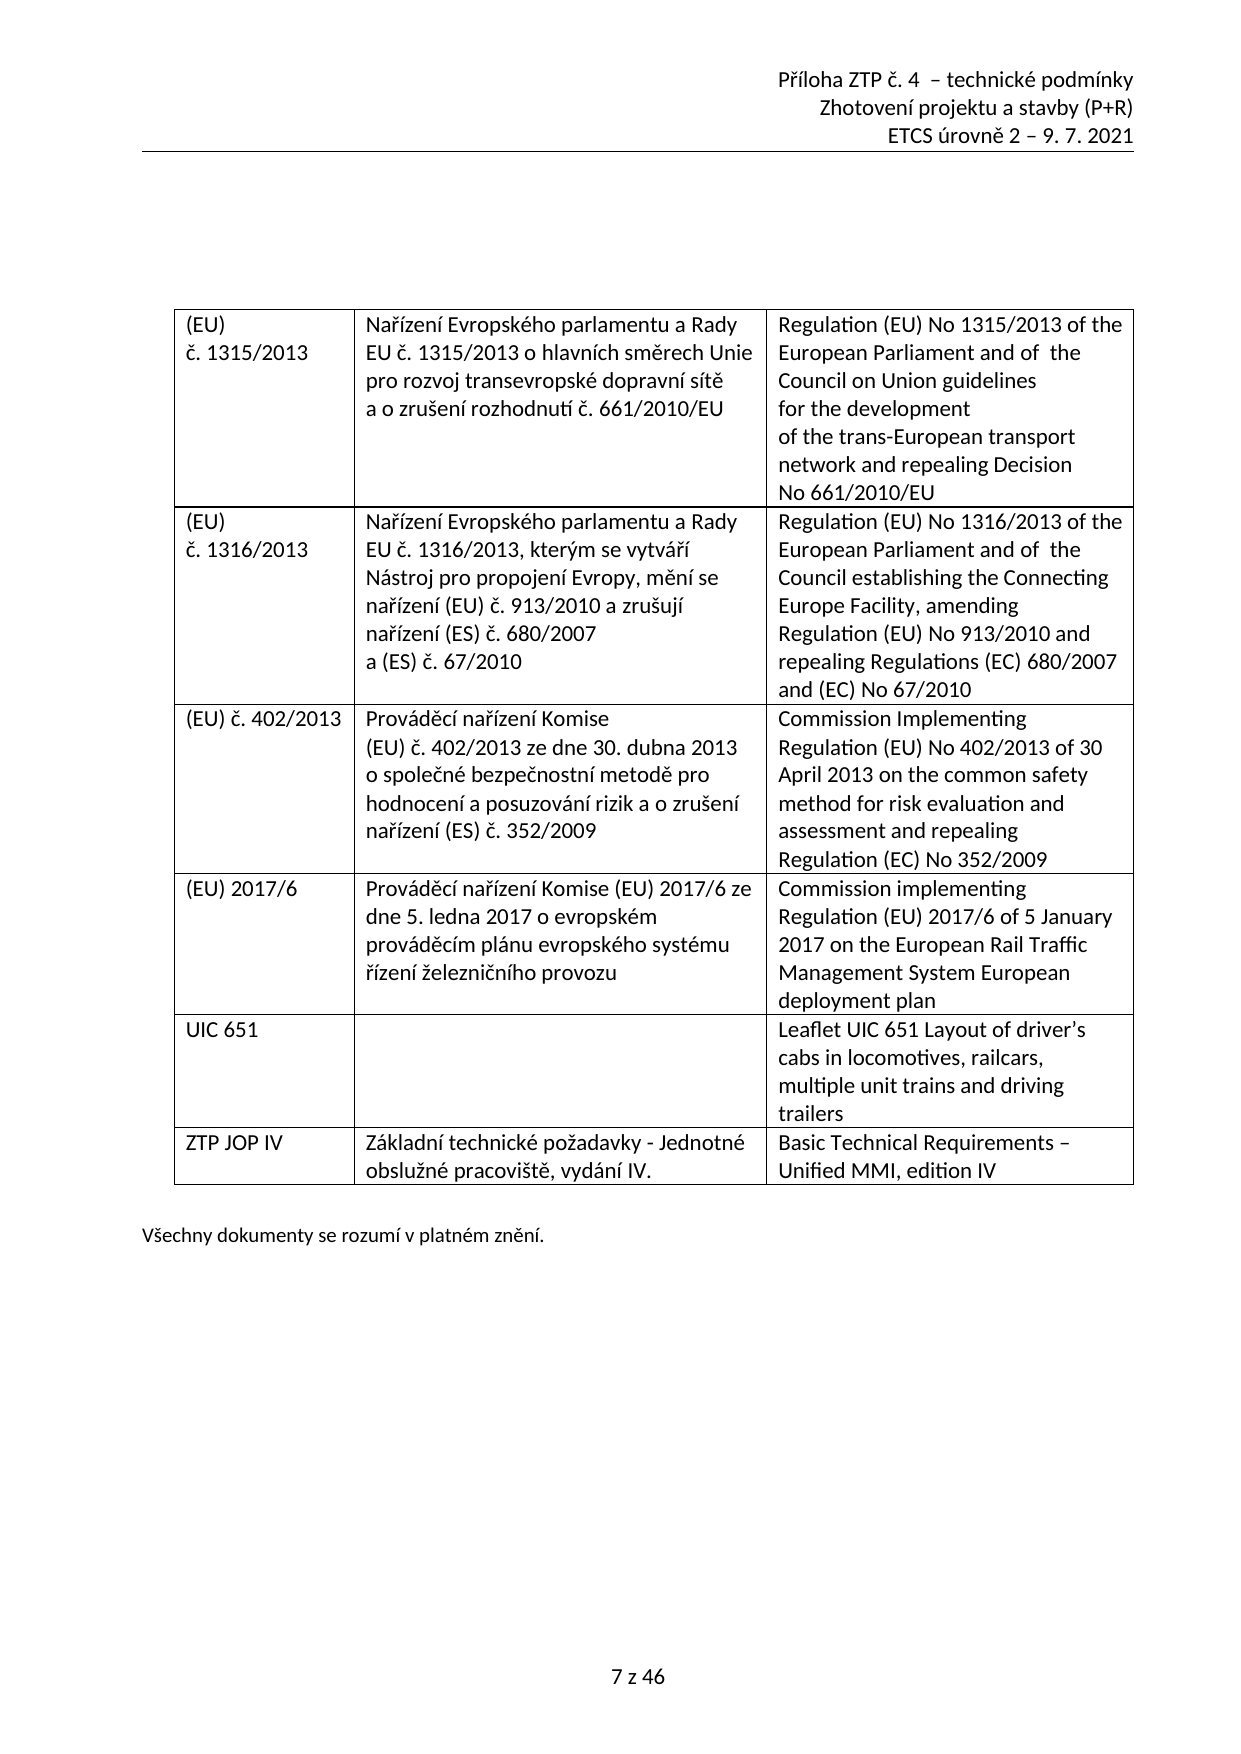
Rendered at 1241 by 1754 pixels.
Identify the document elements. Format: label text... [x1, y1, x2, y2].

table_cell Nařízení Evropského parlamentu a Rady EU č. 1316/2013, kterým se vytváří Nástroj pro propojení Evropy, mění se nařízení (EU) č. 913/2010 a zrušují nařízení (ES) č. 680/2007 a (ES) č. 67/2010 [355, 508, 766, 703]
table_header Nařízení Evropského parlamentu a Rady EU č. 1315/2013 o hlavních směrech Unie pro rozvoj transevropské dopravní sítě a o zrušení rozhodnutí č. 661/2010/EU [355, 310, 766, 506]
table_cell Regulation (EU) No 1316/2013 of the European Parliament and of the Council establishing the Connecting Europe Facility, amending Regulation (EU) No 913/2010 and repealing Regulations (EC) 680/2007 and (EC) No 67/2010 [767, 508, 1133, 703]
table_cell Commission Implementing Regulation (EU) No 402/2013 of 30 April 2013 on the common safety method for risk evaluation and assessment and repealing Regulation (EC) No 352/2009 [767, 705, 1133, 873]
table_cell (EU) č. 402/2013 [175, 705, 354, 873]
table_cell ZTP JOP IV [175, 1128, 354, 1184]
table_cell Základní technické požadavky - Jednotné obslužné pracoviště, vydání IV. [355, 1128, 766, 1184]
table_cell Basic Technical Requirements – Unified MMI, edition IV [767, 1128, 1133, 1184]
table_cell (EU) 2017/6 [175, 874, 354, 1014]
table_cell UIC 651 [175, 1015, 354, 1127]
table_header (EU) č. 1315/2013 [175, 310, 354, 506]
table_cell Prováděcí nařízení Komise (EU) č. 402/2013 ze dne 30. dubna 2013 o společné bezpečnostní metodě pro hodnocení a posuzování rizik a o zrušení nařízení (ES) č. 352/2009 [355, 705, 766, 873]
text Všechny dokumenty se rozumí v platném znění. [142, 1222, 1134, 1248]
table_cell Prováděcí nařízení Komise (EU) 2017/6 ze dne 5. ledna 2017 o evropském prováděcím plánu evropského systému řízení železničního provozu [355, 874, 766, 1014]
table_cell Commission implementing Regulation (EU) 2017/6 of 5 January 2017 on the European Rail Traffic Management System European deployment plan [767, 874, 1133, 1014]
table_cell (EU) č. 1316/2013 [175, 508, 354, 703]
table_header Regulation (EU) No 1315/2013 of the European Parliament and of the Council on Union guidelines for the development of the trans-European transport network and repealing Decision No 661/2010/EU [767, 310, 1133, 506]
table_cell Leaflet UIC 651 Layout of driver’s cabs in locomotives, railcars, multiple unit trains and driving trailers [767, 1015, 1133, 1127]
table_cell [355, 1015, 766, 1127]
